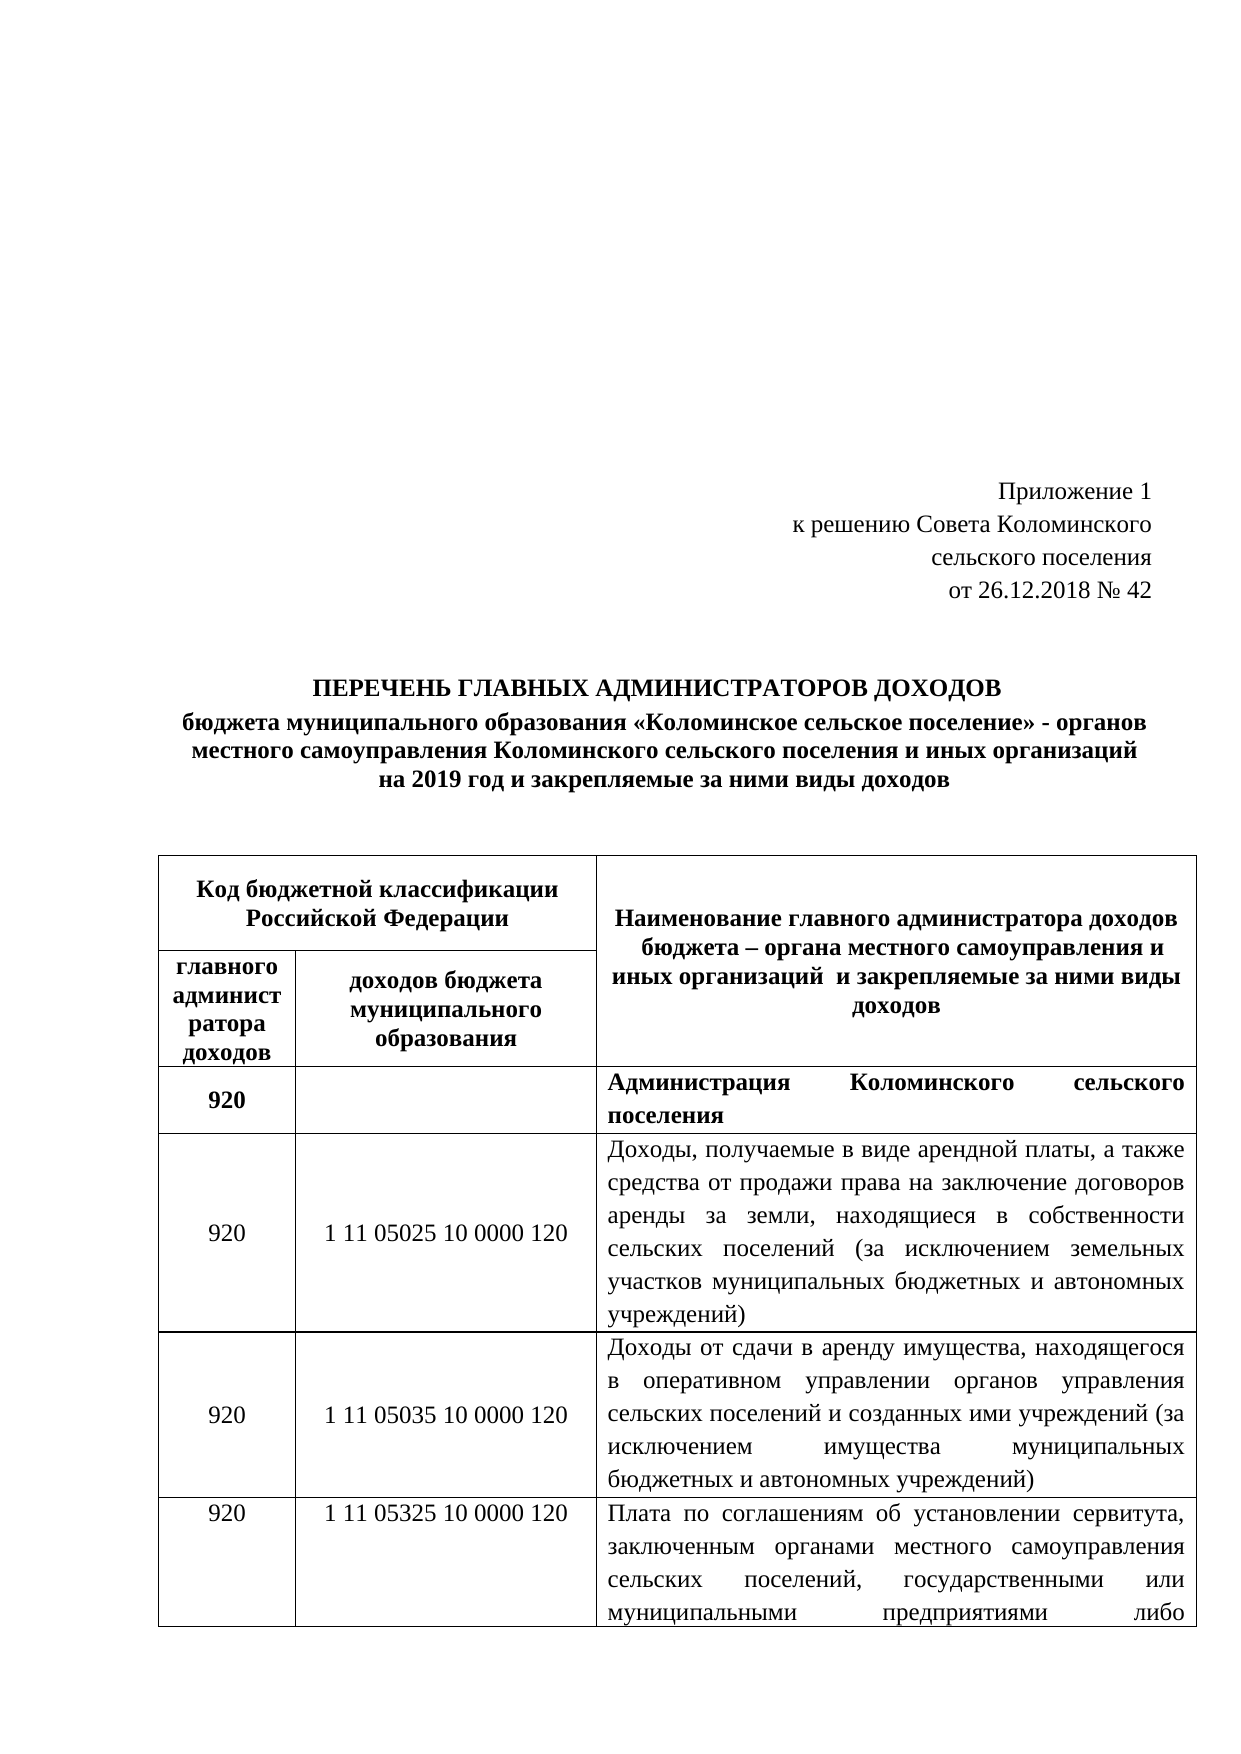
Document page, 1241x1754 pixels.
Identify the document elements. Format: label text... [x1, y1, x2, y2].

table_cell 920 [159, 1498, 295, 1626]
text к решению Совета Коломинского [709, 509, 1152, 538]
table_cell Администрация Коломинского сельского поселения [597, 1067, 1196, 1133]
table_cell Доходы от сдачи в аренду имущества, находящегося в оперативном управлении органов управления сельских поселений и созданных ими учреждений (за исключением имущества муниципальных бюджетных и автономных учреждений) [597, 1333, 1196, 1497]
text Приложение 1 [796, 476, 1152, 505]
table_cell 920 [159, 1067, 295, 1133]
table_cell главного администратора доходов [159, 951, 295, 1066]
table_cell доходов бюджета муниципального образования [296, 951, 596, 1066]
table_cell 920 [159, 1333, 295, 1497]
text от 26.12.2018 № 42 [148, 575, 1152, 604]
text бюджета муниципального образования «Коломинское сельское поселение» - органов местного самоуправления Коломинского сельского поселения и иных организаций на 2019 год и закрепляемые за ними виды доходов [177, 707, 1152, 793]
table_header Наименование главного администратора доходов бюджета – органа местного самоуправления и иных организаций и закрепляемые за ними виды доходов [597, 856, 1196, 1066]
table_cell 1 11 05025 10 0000 120 [296, 1134, 596, 1331]
table_cell 920 [159, 1134, 295, 1331]
table_header Код бюджетной классификации Российской Федерации [159, 856, 596, 950]
text ПЕРЕЧЕНЬ ГЛАВНЫХ АДМИНИСТРАТОРОВ ДОХОДОВ [162, 673, 1152, 702]
table_cell Доходы, получаемые в виде арендной платы, а также средства от продажи права на заключение договоров аренды за земли, находящиеся в собственности сельских поселений (за исключением земельных участков муниципальных бюджетных и автономных учреждений) [597, 1134, 1196, 1331]
text сельского поселения [796, 542, 1152, 571]
table_cell 1 11 05325 10 0000 120 [296, 1498, 596, 1626]
table_cell [296, 1067, 596, 1133]
table_cell 1 11 05035 10 0000 120 [296, 1333, 596, 1497]
